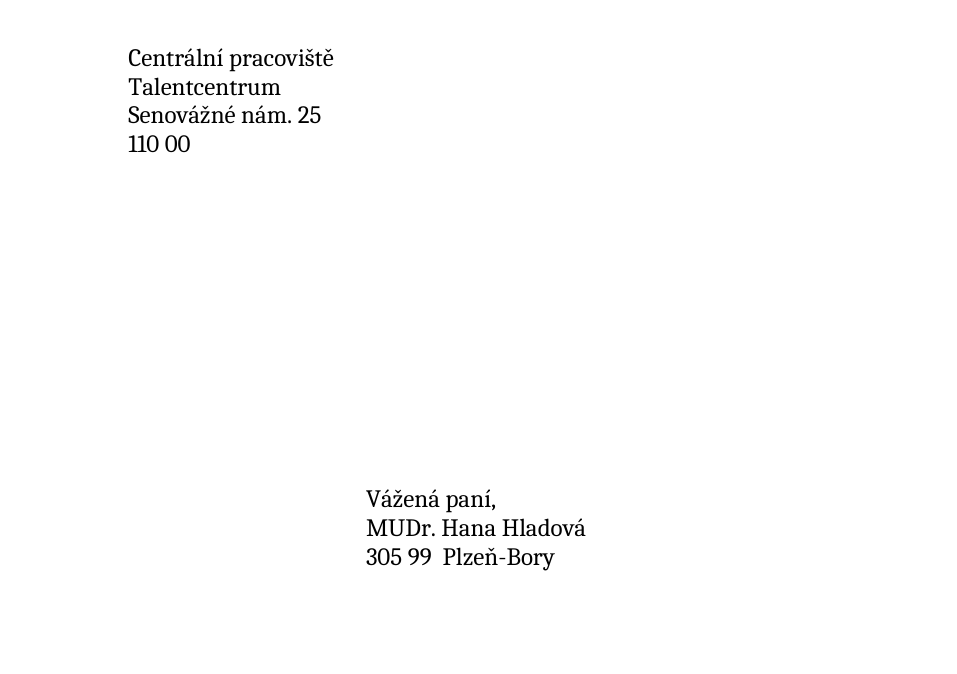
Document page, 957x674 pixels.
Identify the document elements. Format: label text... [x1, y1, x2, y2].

text Vážená paní, [366, 485, 891, 514]
text MUDr. Hana Hladová [366, 514, 891, 543]
text 305 99 Plzeň-Bory [366, 543, 891, 571]
